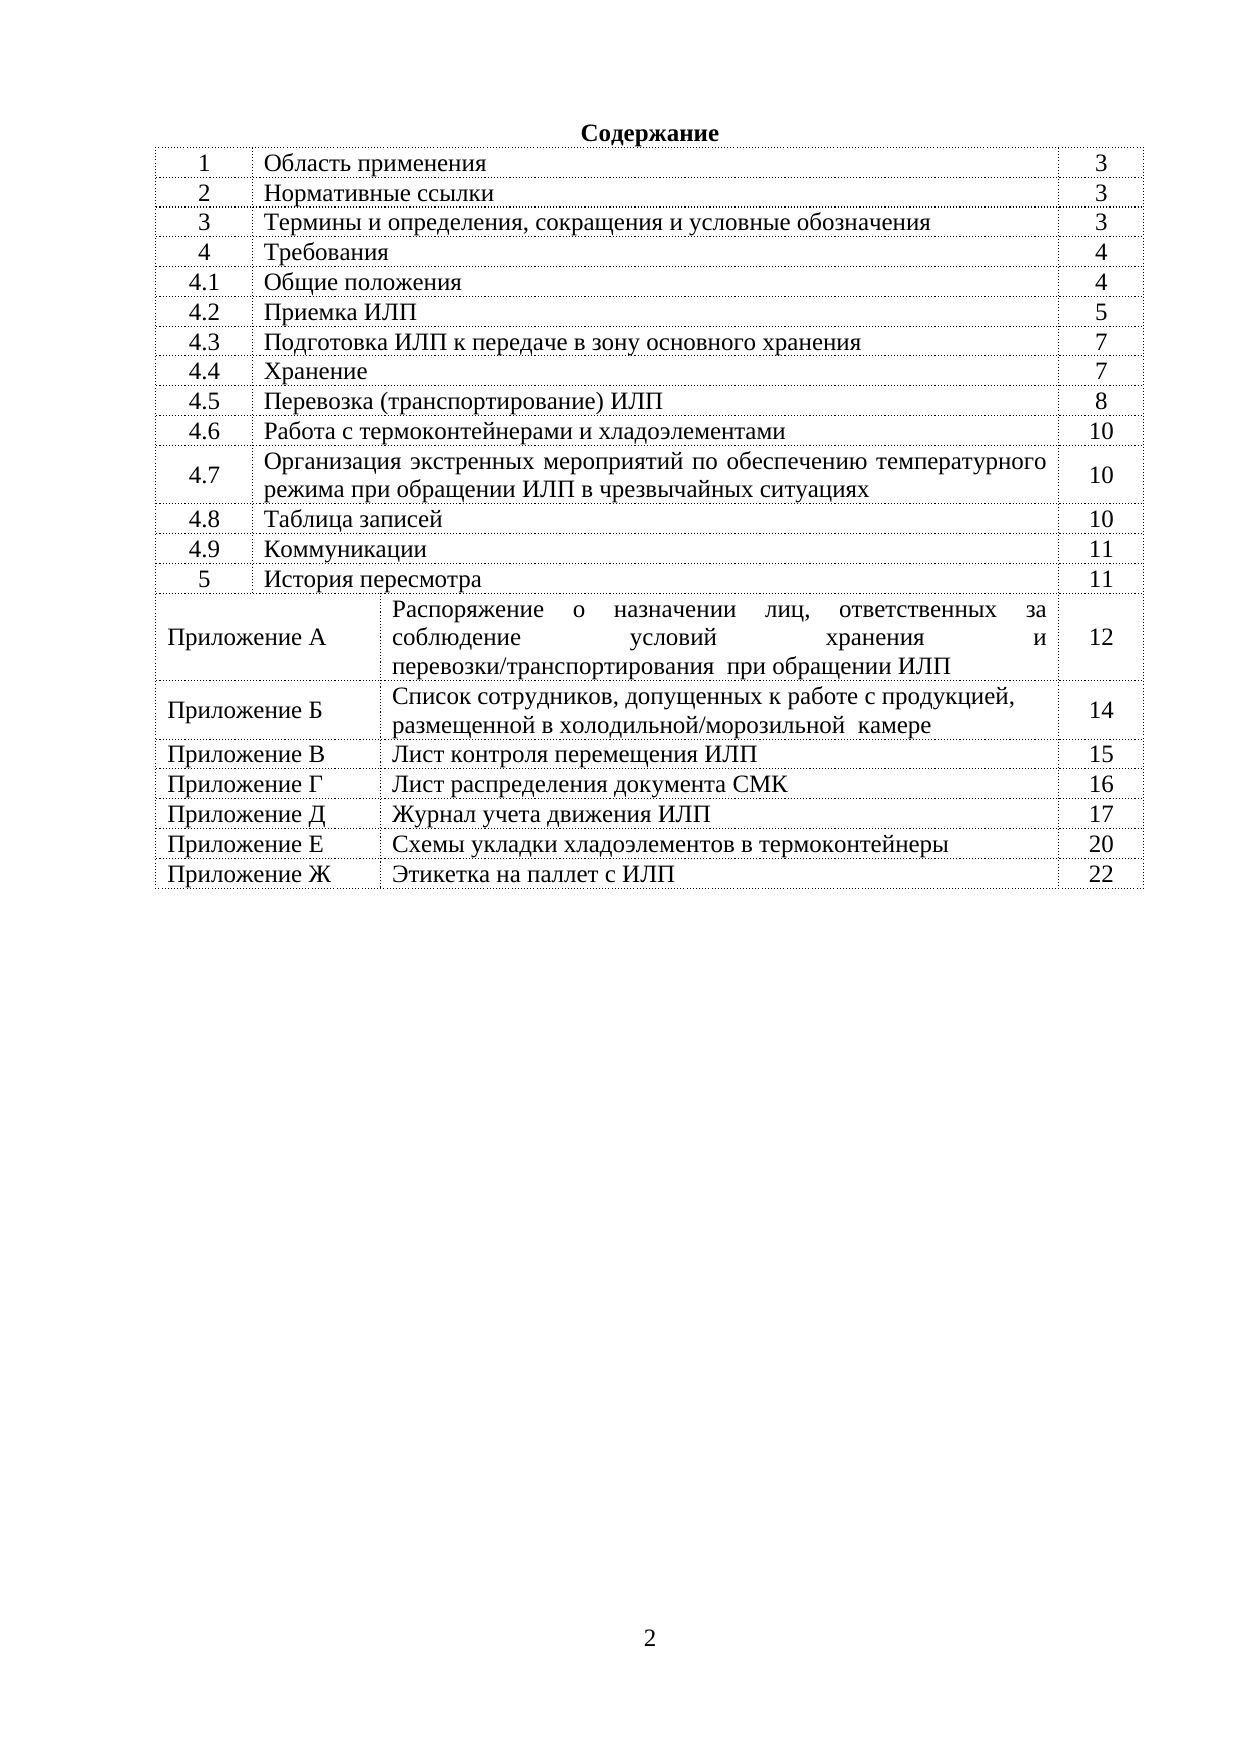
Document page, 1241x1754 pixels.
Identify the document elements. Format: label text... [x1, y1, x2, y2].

table_cell Приложение Г [156, 768, 381, 798]
table_cell 4.3 [156, 326, 252, 355]
table_cell Приложение Ж [156, 858, 381, 887]
table_cell 20 [1058, 828, 1143, 858]
table_cell Общие положения [252, 266, 1058, 296]
table_cell Приложение А [156, 593, 381, 680]
table_cell 4.7 [156, 445, 252, 503]
table_cell Список сотрудников, допущенных к работе с продукцией, размещенной в холодильной/морозильной камере [381, 680, 1058, 738]
table_cell Хранение [252, 355, 1058, 385]
table_cell 14 [1058, 680, 1143, 738]
table_cell 4.9 [156, 533, 252, 563]
table_cell 4.4 [156, 355, 252, 385]
table_cell 22 [1058, 858, 1143, 887]
table_cell Приемка ИЛП [252, 296, 1058, 326]
table_cell 4 [1058, 266, 1143, 296]
table_cell Приложение Д [156, 798, 381, 828]
table_cell 15 [1058, 739, 1143, 768]
table_cell 11 [1058, 563, 1143, 593]
table_cell 3 [156, 206, 252, 236]
table_cell 5 [1058, 296, 1143, 326]
table_cell 4.2 [156, 296, 252, 326]
table_cell Перевозка (транспортирование) ИЛП [252, 385, 1058, 415]
table_header 1 [156, 147, 252, 177]
table_cell 5 [156, 563, 252, 593]
table_cell 16 [1058, 768, 1143, 798]
table_cell 7 [1058, 326, 1143, 355]
table_cell 17 [1058, 798, 1143, 828]
table_cell Приложение В [156, 739, 381, 768]
table_cell 10 [1058, 445, 1143, 503]
table_cell Таблица записей [252, 503, 1058, 533]
table_cell Организация экстренных мероприятий по обеспечению температурного режима при обращении ИЛП в чрезвычайных ситуациях [252, 445, 1058, 503]
table_cell Работа с термоконтейнерами и хладоэлементами [252, 415, 1058, 445]
table_cell 4 [156, 236, 252, 266]
table_cell Термины и определения, сокращения и условные обозначения [252, 206, 1058, 236]
table_cell 10 [1058, 415, 1143, 445]
table_cell Журнал учета движения ИЛП [381, 798, 1058, 828]
table_cell Приложение Б [156, 680, 381, 738]
table_header 3 [1058, 147, 1143, 177]
table_cell 2 [156, 177, 252, 206]
table_cell Коммуникации [252, 533, 1058, 563]
table_cell Подготовка ИЛП к передаче в зону основного хранения [252, 326, 1058, 355]
table_header Область применения [252, 147, 1058, 177]
table_cell 4.5 [156, 385, 252, 415]
table_cell 4 [1058, 236, 1143, 266]
table_cell 7 [1058, 355, 1143, 385]
table_cell Схемы укладки хладоэлементов в термоконтейнеры [381, 828, 1058, 858]
table_cell 11 [1058, 533, 1143, 563]
table_cell Требования [252, 236, 1058, 266]
table_cell Лист контроля перемещения ИЛП [381, 739, 1058, 768]
table_cell Распоряжение о назначении лиц, ответственных за соблюдение условий хранения и перевозки/транспортирования при обращении ИЛП [381, 593, 1058, 680]
table_cell 12 [1058, 593, 1143, 680]
table_cell Нормативные ссылки [252, 177, 1058, 206]
table_cell 4.6 [156, 415, 252, 445]
table_cell 10 [1058, 503, 1143, 533]
table_cell 4.8 [156, 503, 252, 533]
table_cell Приложение Е [156, 828, 381, 858]
table_cell Этикетка на паллет с ИЛП [381, 858, 1058, 887]
table_cell История пересмотра [252, 563, 1058, 593]
table_cell 8 [1058, 385, 1143, 415]
table_cell 3 [1058, 177, 1143, 206]
text 2020 г.Содержание [148, 118, 1152, 147]
table_cell 3 [1058, 206, 1143, 236]
table_cell 4.1 [156, 266, 252, 296]
table_cell Лист распределения документа СМК [381, 768, 1058, 798]
